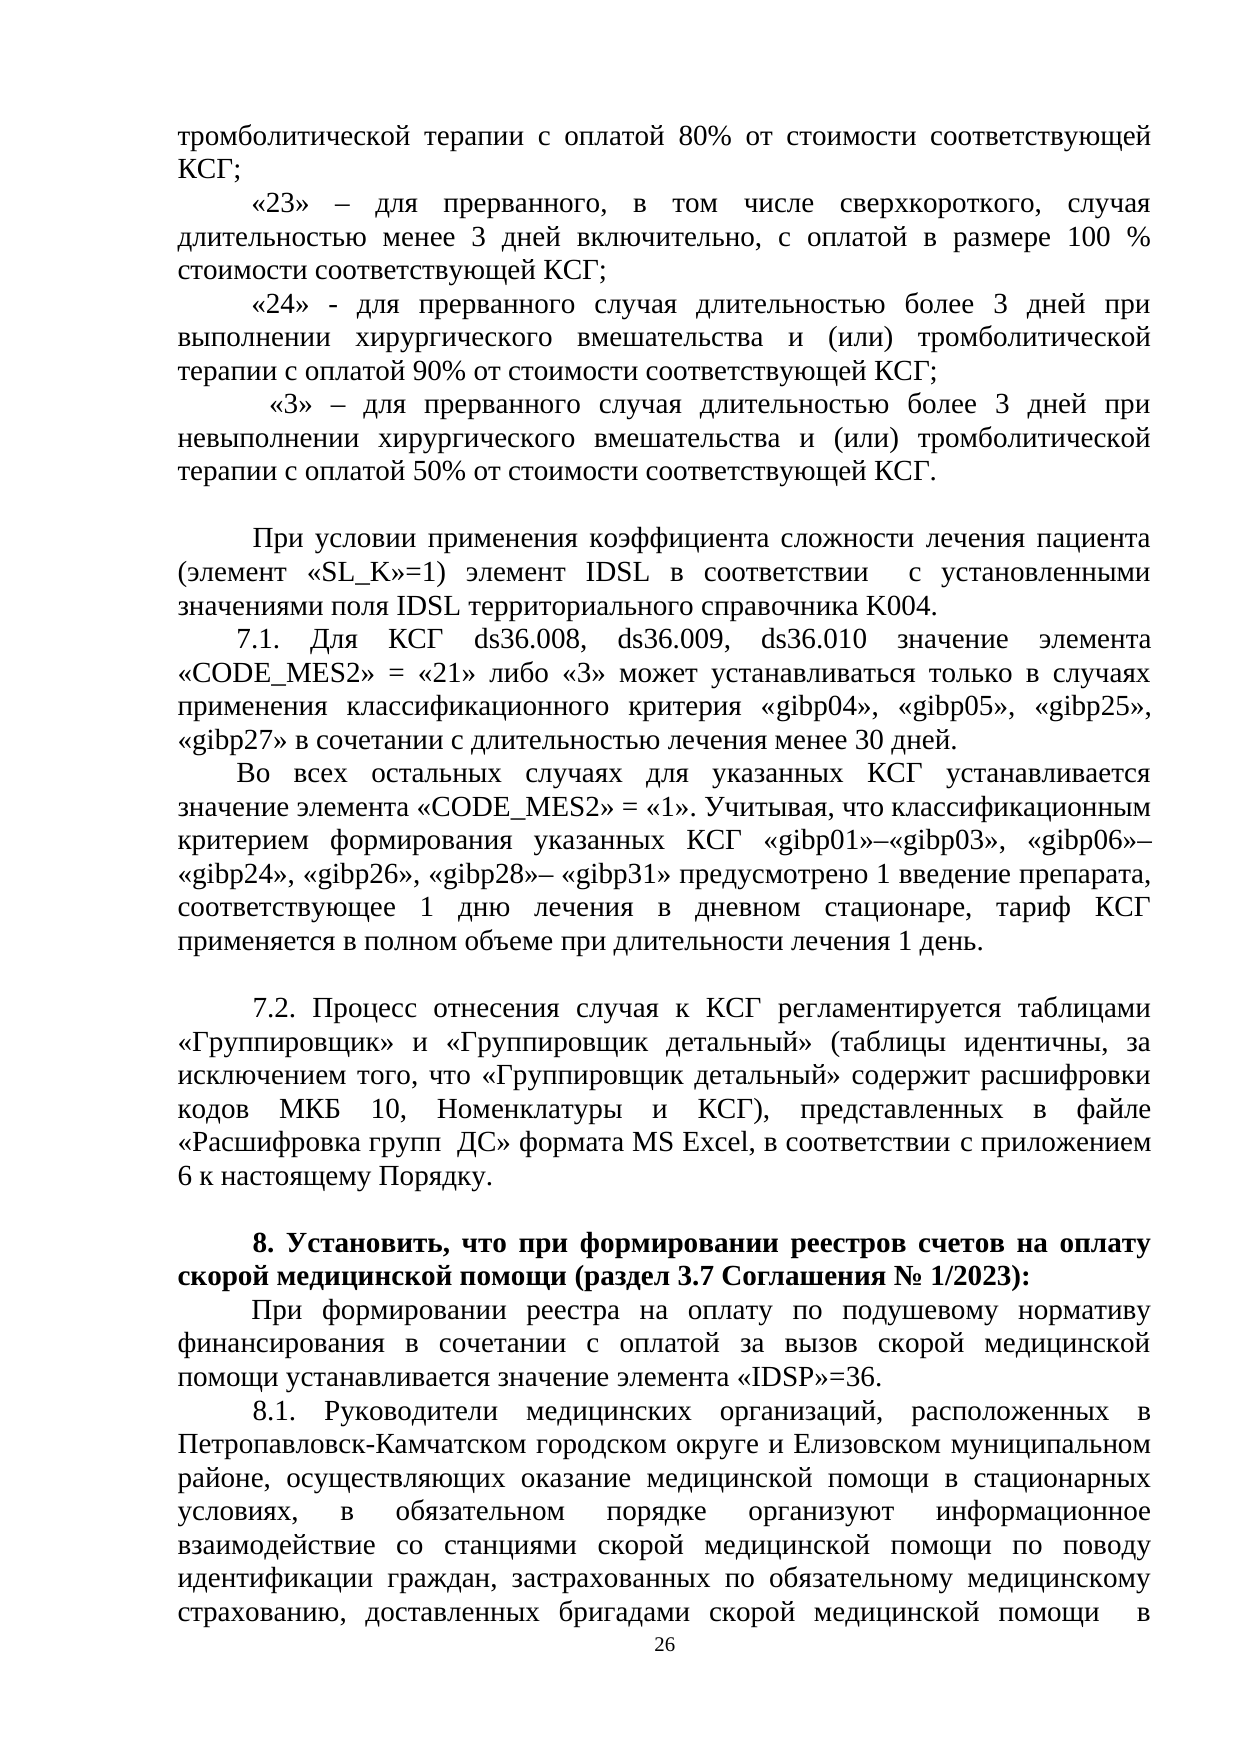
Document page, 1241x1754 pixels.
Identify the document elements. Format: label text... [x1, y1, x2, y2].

text «24» - для прерванного случая длительностью более 3 дней при выполнении хирургического вмешательства и (или) тромболитической терапии с оплатой 90% от стоимости соответствующей КСГ; [177, 286, 1152, 386]
text 7.1. Для КСГ ds36.008, ds36.009, ds36.010 значение элемента «CODE_MES2» = «21» либо «3» может устанавливаться только в случаях применения классификационного критерия «gibp04», «gibp05», «gibp25», «gibp27» в сочетании с длительностью лечения менее 30 дней. [177, 621, 1152, 755]
text «3» – для прерванного случая длительностью более 3 дней при невыполнении хирургического вмешательства и (или) тромболитической терапии с оплатой 50% от стоимости соответствующей КСГ. [177, 386, 1152, 487]
text 7.2. Процесс отнесения случая к КСГ регламентируется таблицами «Группировщик» и «Группировщик детальный» (таблицы идентичны, за исключением того, что «Группировщик детальный» содержит расшифровки кодов МКБ 10, Номенклатуры и КСГ), представленных в файле «Расшифровка групп ДС» формата MS Excel, в соответствии с приложением 6 к настоящему Порядку. [177, 990, 1152, 1191]
text 8. Установить, что при формировании реестров счетов на оплату скорой медицинской помощи (раздел 3.7 Соглашения № 1/2023): [177, 1225, 1152, 1292]
text При условии применения коэффициента сложности лечения пациента (элемент «SL_K»=1) элемент IDSL в соответствии с установленными значениями поля IDSL территориального справочника K004. [177, 521, 1152, 621]
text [177, 1393, 1152, 1627]
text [177, 118, 1152, 185]
text При формировании реестра на оплату по подушевому нормативу финансирования в сочетании с оплатой за вызов скорой медицинской помощи устанавливается значение элемента «IDSP»=36. [177, 1292, 1152, 1393]
text Во всех остальных случаях для указанных КСГ устанавливается значение элемента «CODE_MES2» = «1». Учитывая, что классификационным критерием формирования указанных КСГ «gibp01»–«gibp03», «gibp06»– «gibp24», «gibp26», «gibp28»– «gibp31» предусмотрено 1 введение препарата, соответствующее 1 дню лечения в дневном стационаре, тариф КСГ применяется в полном объеме при длительности лечения 1 день. [177, 755, 1152, 957]
text «23» – для прерванного, в том числе сверхкороткого, случая длительностью менее 3 дней включительно, с оплатой в размере 100 % стоимости соответствующей КСГ; [177, 185, 1152, 286]
